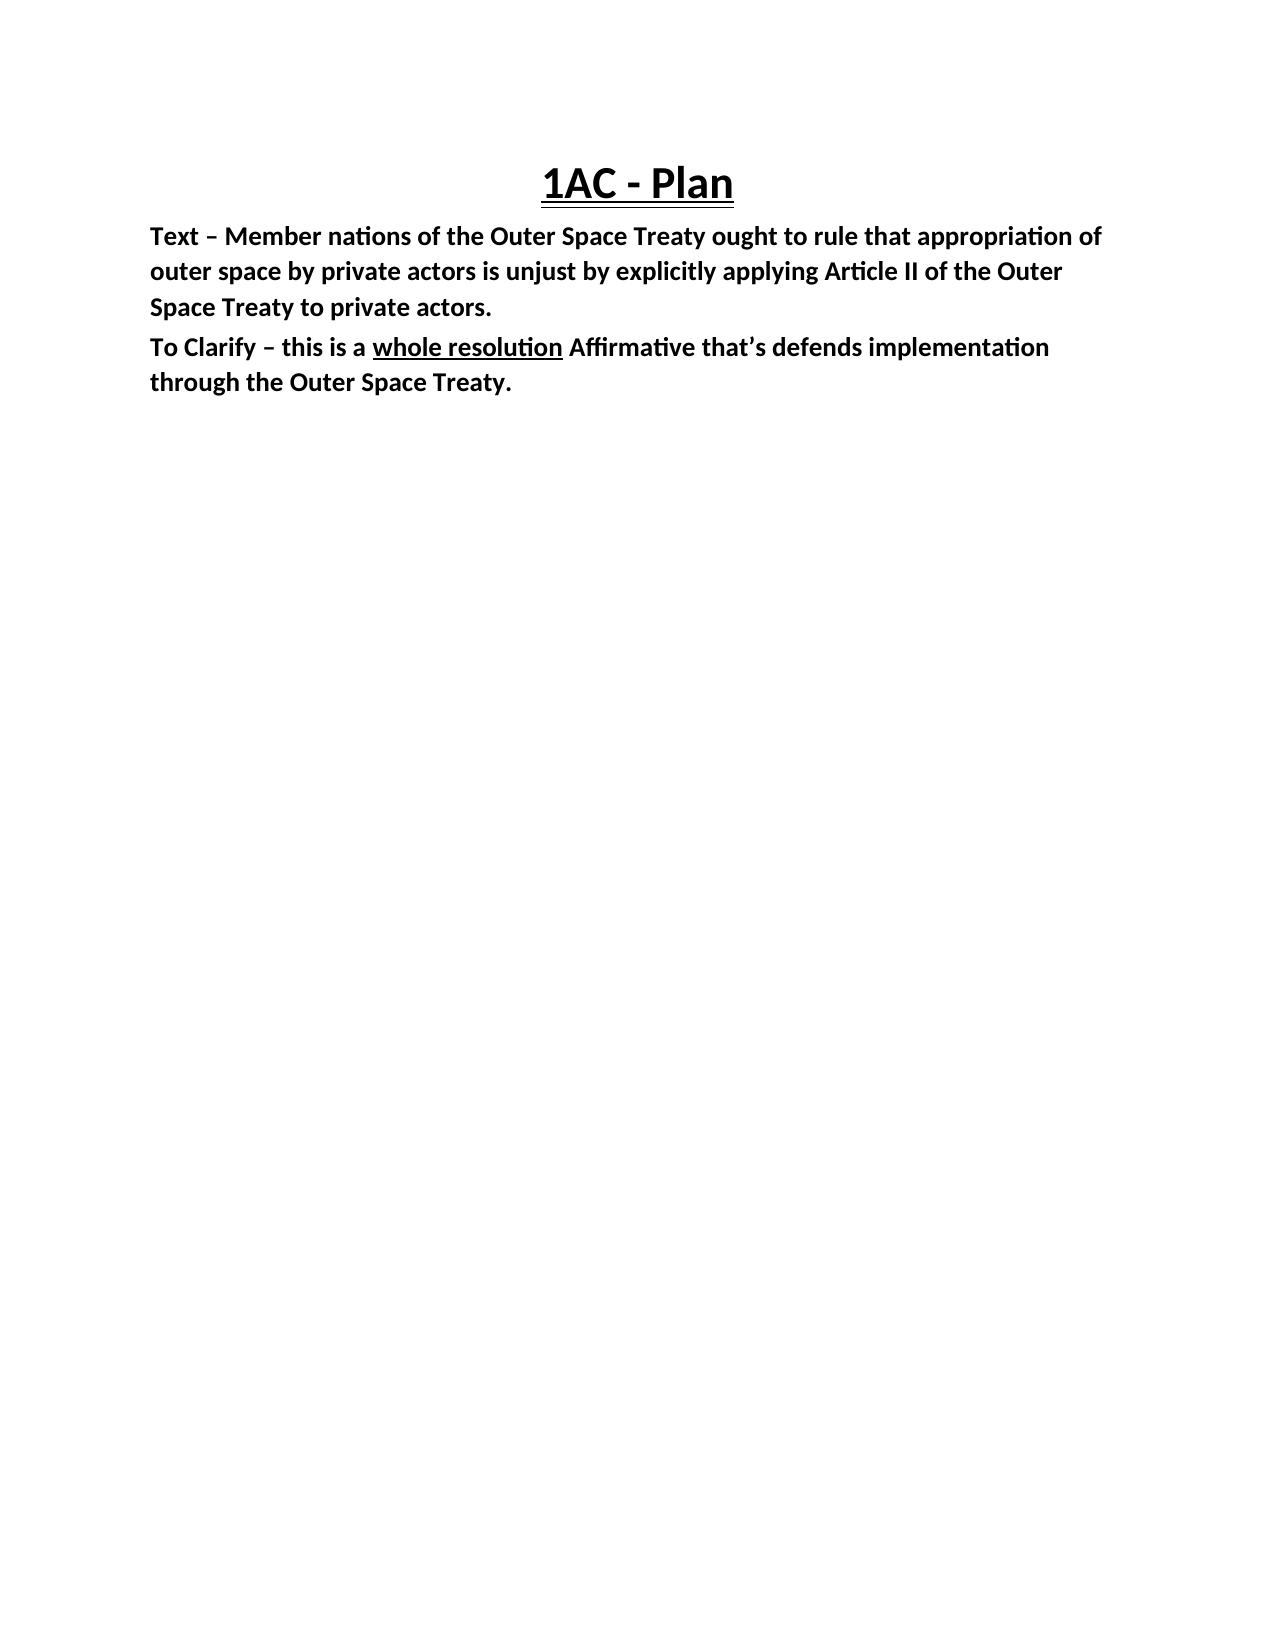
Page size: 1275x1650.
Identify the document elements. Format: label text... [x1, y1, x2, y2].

subtitle 1AC - Plan [150, 154, 1125, 210]
subtitle Text – Member nations of the Outer Space Treaty ought to rule that appropriation of outer space by private actors is unjust by explicitly applying Article II of the Outer Space Treaty to private actors. [150, 219, 1125, 323]
subtitle To Clarify – this is a whole resolution Affirmative that’s defends implementation through the Outer Space Treaty. [150, 330, 1125, 398]
